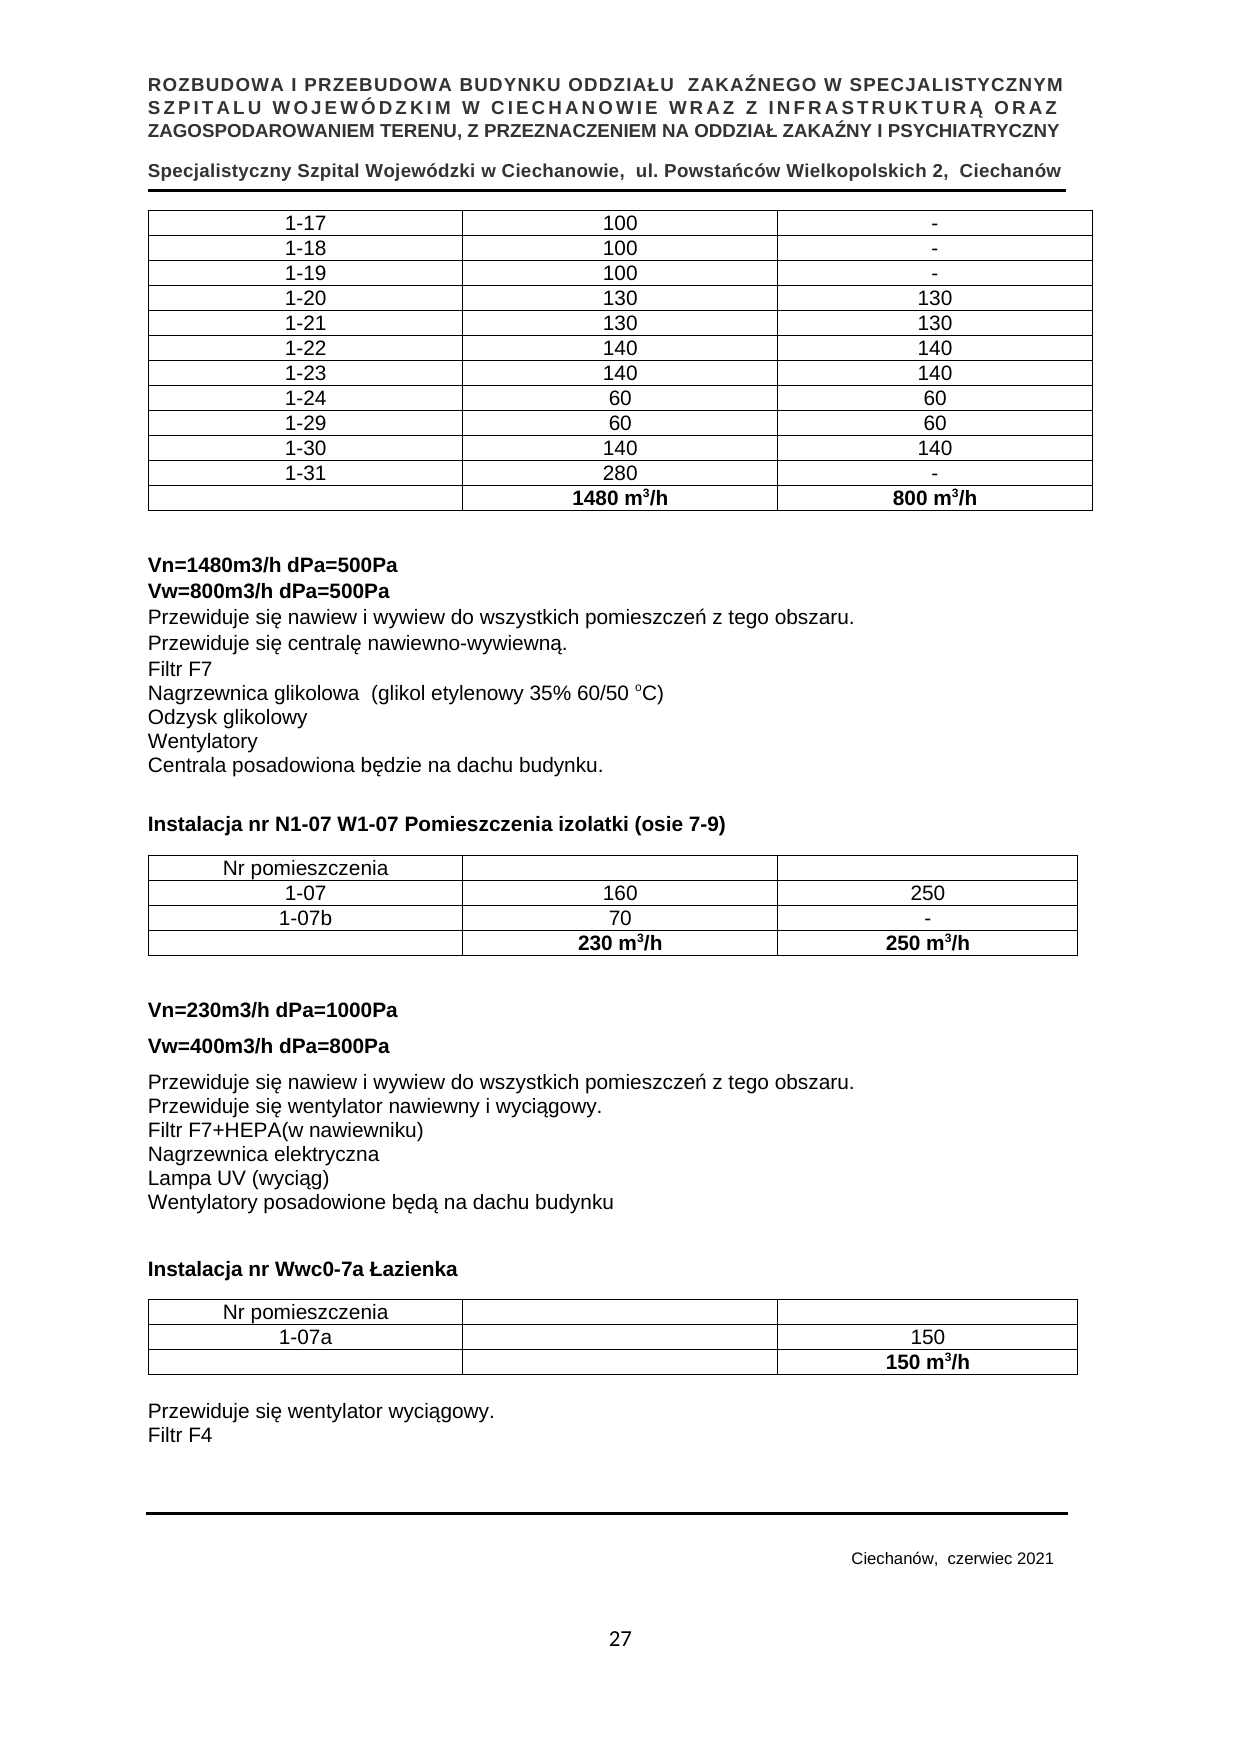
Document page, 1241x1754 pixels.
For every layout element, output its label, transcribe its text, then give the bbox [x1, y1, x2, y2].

text Wentylatory posadowione będą na dachu budynku [148, 1190, 1093, 1214]
text Centrala posadowiona będzie na dachu budynku. [148, 752, 1093, 776]
text Nagrzewnica glikolowa (glikol etylenowy 35% 60/50 oC) [148, 681, 1093, 704]
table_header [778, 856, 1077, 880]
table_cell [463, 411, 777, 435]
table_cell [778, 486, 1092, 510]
text Vn=1480m3/h dPa=500Pa [148, 553, 1093, 577]
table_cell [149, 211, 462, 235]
text Przewiduje się wentylator wyciągowy. [148, 1399, 1093, 1423]
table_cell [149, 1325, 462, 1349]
text Filtr F7+HEPA(w nawiewniku) [148, 1118, 1093, 1142]
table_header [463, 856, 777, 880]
text Vw=800m3/h dPa=500Pa [148, 579, 1093, 603]
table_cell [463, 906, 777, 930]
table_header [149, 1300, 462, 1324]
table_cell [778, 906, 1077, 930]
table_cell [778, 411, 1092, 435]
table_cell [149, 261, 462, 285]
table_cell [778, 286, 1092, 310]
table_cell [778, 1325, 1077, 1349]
text Odzysk glikolowy [148, 704, 1093, 728]
text Przewiduje się nawiew i wywiew do wszystkich pomieszczeń z tego obszaru. [148, 605, 1093, 629]
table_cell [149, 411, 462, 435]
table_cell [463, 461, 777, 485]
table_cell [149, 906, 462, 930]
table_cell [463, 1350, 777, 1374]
text Vn=230m3/h dPa=1000Pa [148, 998, 1093, 1022]
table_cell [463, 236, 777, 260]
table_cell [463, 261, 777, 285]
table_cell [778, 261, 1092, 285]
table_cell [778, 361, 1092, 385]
text Filtr F4 [148, 1423, 1093, 1447]
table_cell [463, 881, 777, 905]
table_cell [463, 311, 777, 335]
text Przewiduje się wentylator nawiewny i wyciągowy. [148, 1094, 1093, 1118]
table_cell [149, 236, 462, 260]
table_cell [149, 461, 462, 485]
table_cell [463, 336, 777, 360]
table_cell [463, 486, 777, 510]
text Nagrzewnica elektryczna [148, 1142, 1093, 1166]
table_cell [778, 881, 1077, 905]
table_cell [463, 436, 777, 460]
text Przewiduje się nawiew i wywiew do wszystkich pomieszczeń z tego obszaru. [148, 1070, 1093, 1094]
text Lampa UV (wyciąg) [148, 1166, 1093, 1190]
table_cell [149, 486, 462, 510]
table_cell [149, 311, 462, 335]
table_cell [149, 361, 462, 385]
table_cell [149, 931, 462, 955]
text Instalacja nr Wwc0-7a Łazienka [148, 1256, 1093, 1280]
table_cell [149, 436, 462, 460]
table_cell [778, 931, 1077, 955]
text Filtr F7 [148, 657, 1093, 681]
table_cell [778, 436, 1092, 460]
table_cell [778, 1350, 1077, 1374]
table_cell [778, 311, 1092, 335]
text Przewiduje się centralę nawiewno-wywiewną. [148, 631, 1093, 655]
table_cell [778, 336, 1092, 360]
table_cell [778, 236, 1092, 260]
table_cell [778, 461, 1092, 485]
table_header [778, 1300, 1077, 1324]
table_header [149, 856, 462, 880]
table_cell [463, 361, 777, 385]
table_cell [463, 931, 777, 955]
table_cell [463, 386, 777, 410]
text Wentylatory [148, 728, 1093, 752]
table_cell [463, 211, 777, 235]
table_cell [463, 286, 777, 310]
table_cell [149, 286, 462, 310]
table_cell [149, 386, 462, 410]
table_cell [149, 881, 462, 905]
text Instalacja nr N1-07 W1-07 Pomieszczenia izolatki (osie 7-9) [148, 812, 1093, 836]
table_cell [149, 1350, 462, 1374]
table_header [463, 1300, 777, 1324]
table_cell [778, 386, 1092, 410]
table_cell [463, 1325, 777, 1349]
text Vw=400m3/h dPa=800Pa [148, 1034, 1093, 1058]
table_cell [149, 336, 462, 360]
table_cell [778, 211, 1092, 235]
